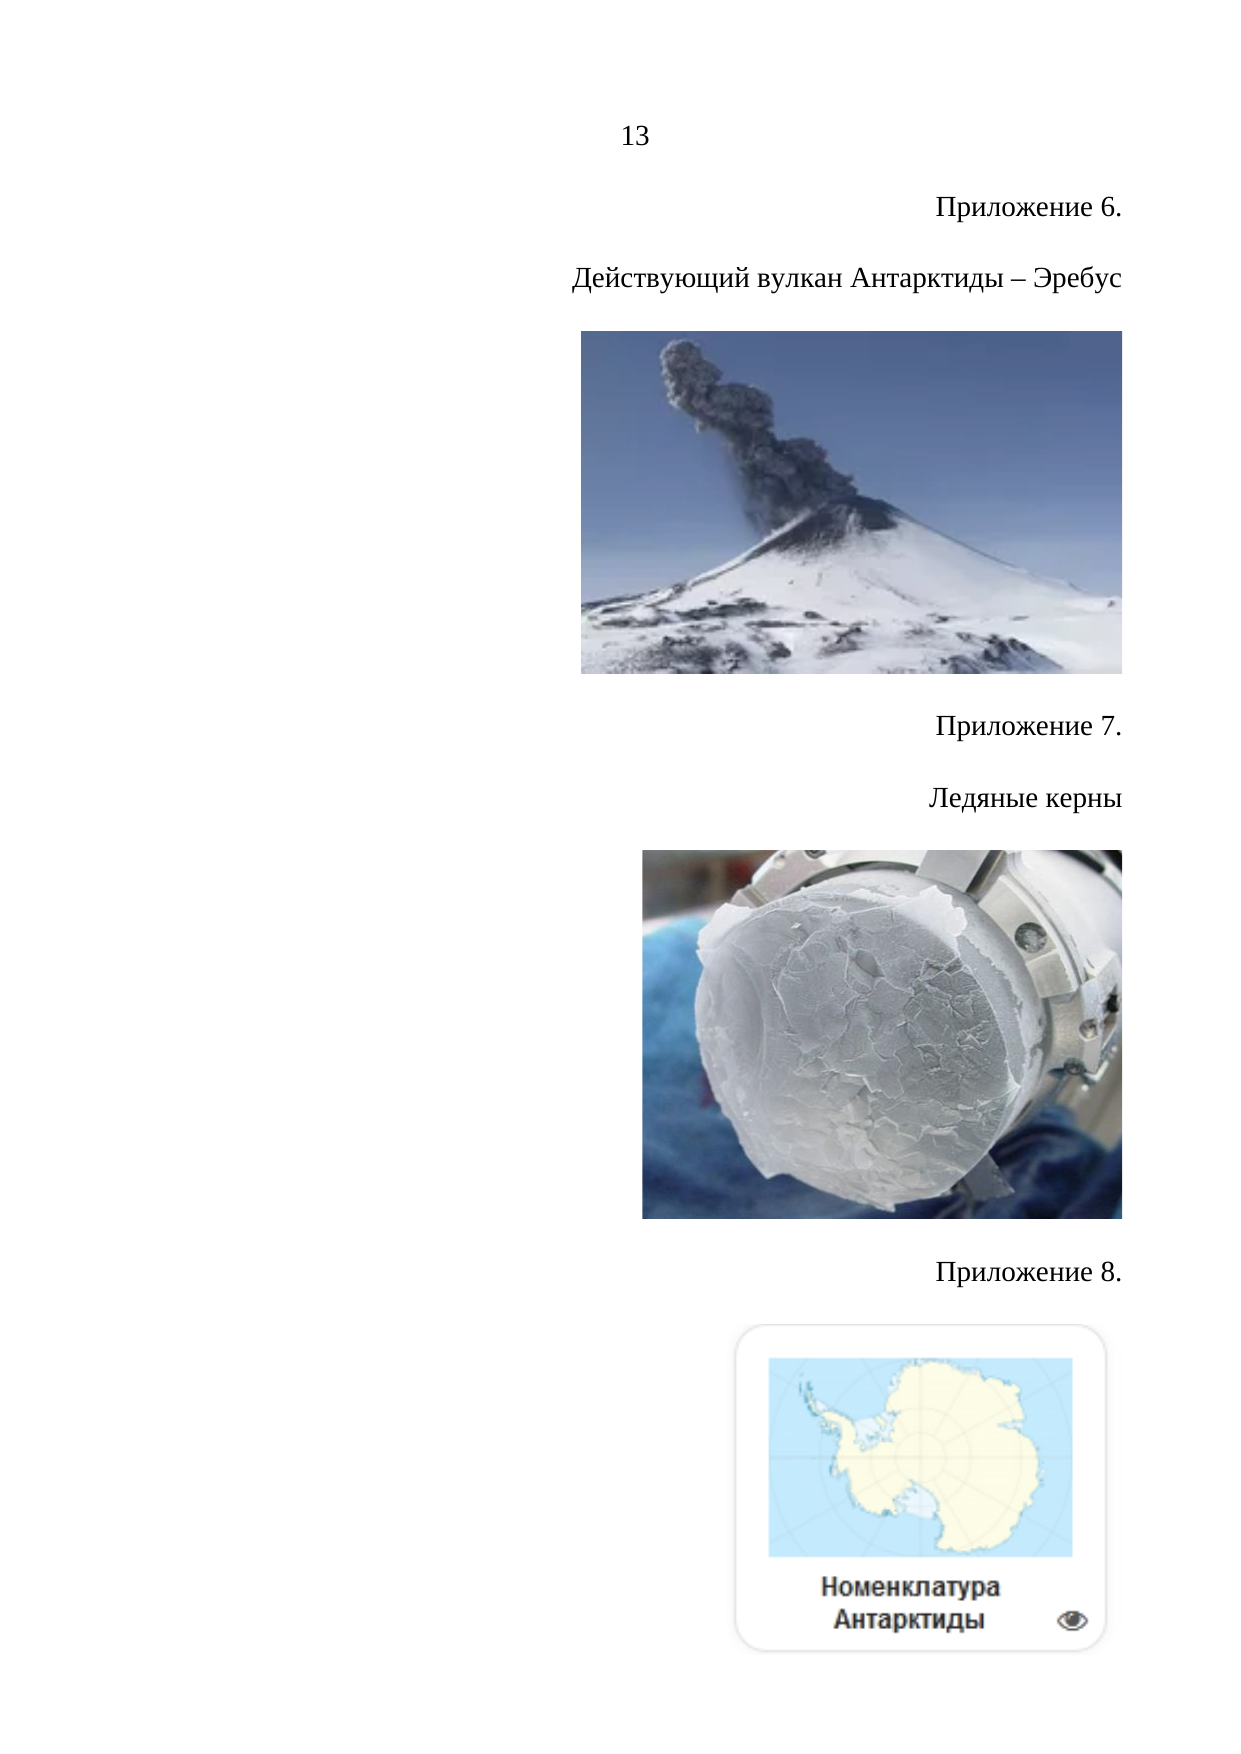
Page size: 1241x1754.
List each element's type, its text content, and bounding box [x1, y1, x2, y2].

text Ледяные керны [148, 780, 1122, 813]
text Действующий вулкан Антарктиды – Эребус [148, 260, 1122, 294]
picture [727, 1324, 1123, 1655]
text Приложение 8. [148, 1254, 1122, 1287]
text Приложение 7. [148, 708, 1122, 742]
picture [642, 850, 1123, 1219]
text Приложение 6. [148, 189, 1122, 223]
text 13 [148, 118, 1122, 152]
picture [581, 331, 1123, 674]
